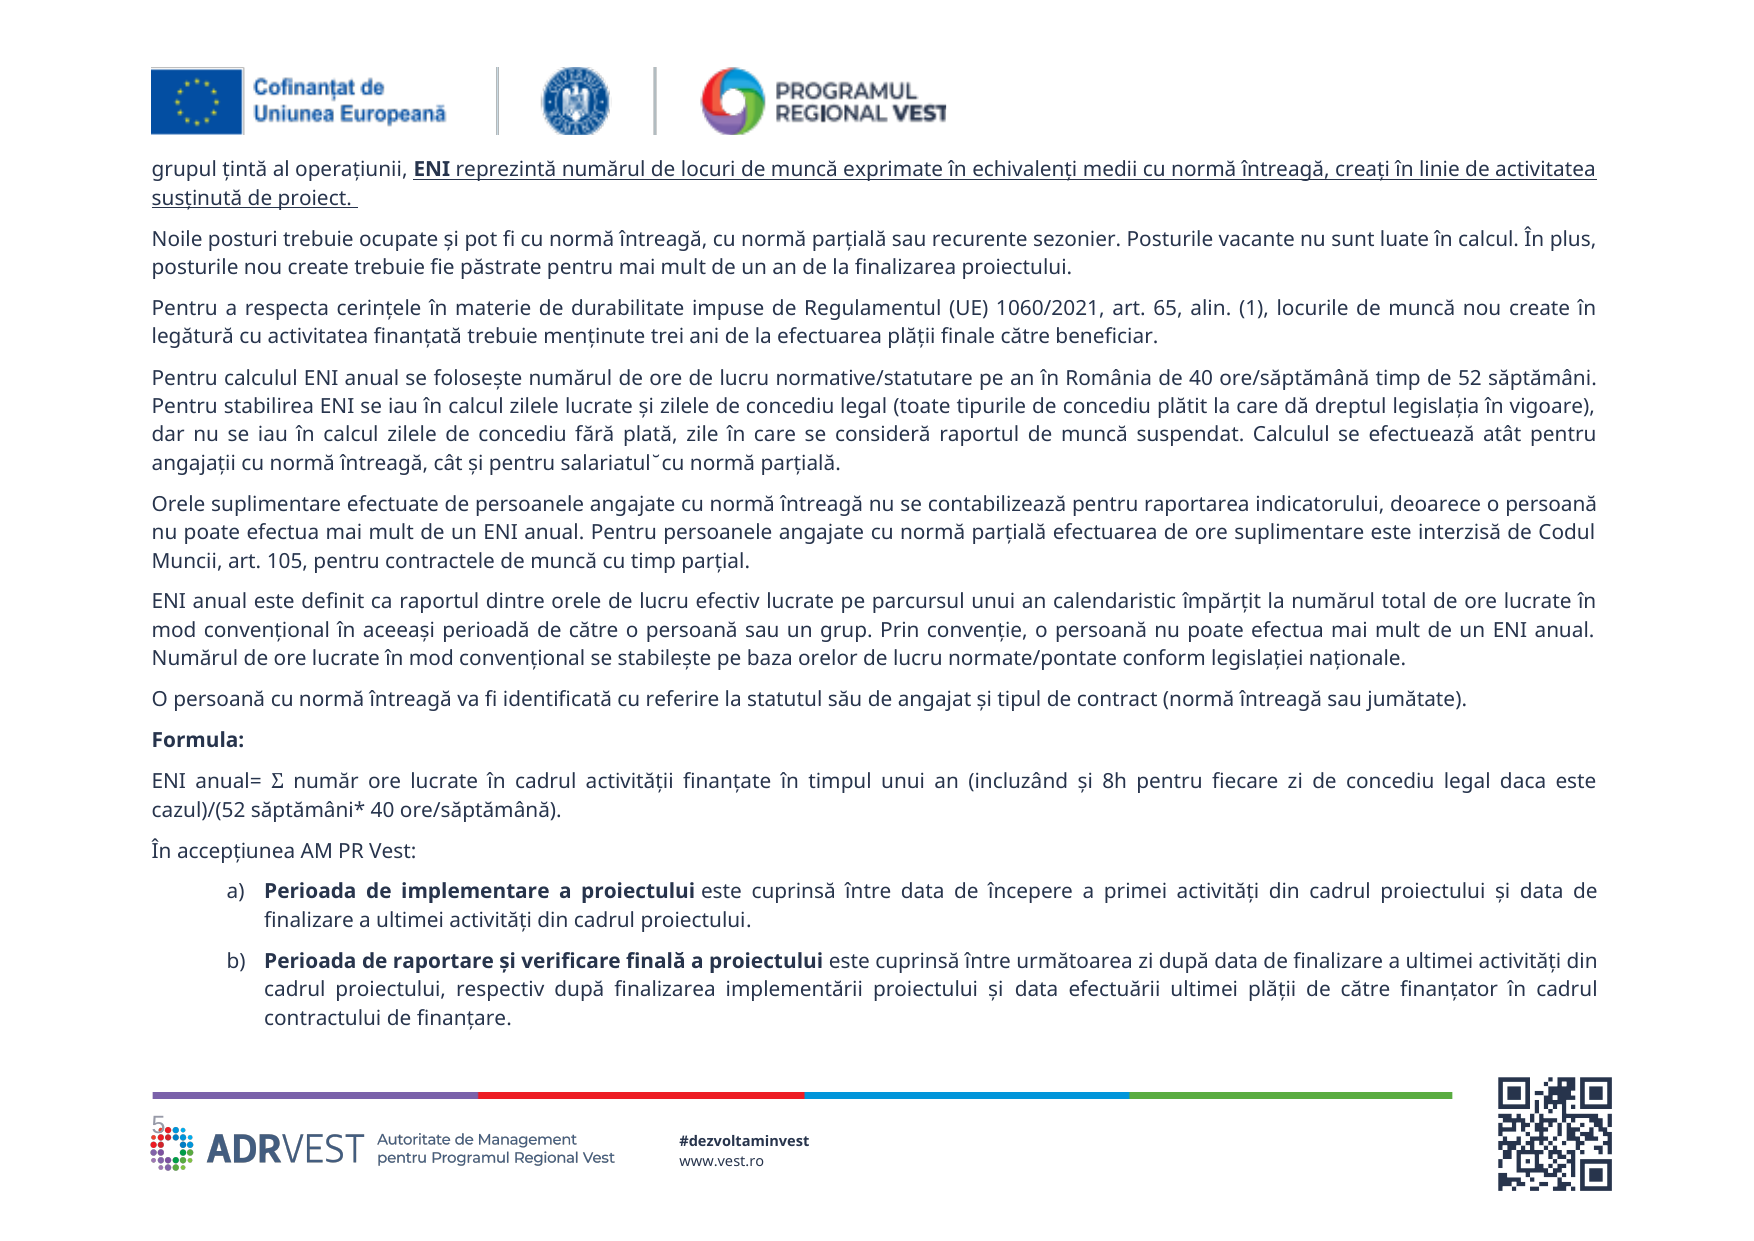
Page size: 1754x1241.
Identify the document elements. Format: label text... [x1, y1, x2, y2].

text Noile posturi trebuie ocupate și pot fi cu normă întreagă, cu normă parțială sau recurente sezonier. Posturile vacante nu sunt luate în calcul. În plus, posturile nou create trebuie fie păstrate pentru mai mult de un an de la finalizarea proiectului. [151, 224, 1598, 281]
text ENI anual este definit ca raportul dintre orele de lucru efectiv lucrate pe parcursul unui an calendaristic împărțit la numărul total de ore lucrate în mod convențional în aceeași perioadă de către o persoană sau un grup. Prin convenție, o persoană nu poate efectua mai mult de un ENI anual. Numărul de ore lucrate în mod convențional se stabilește pe baza orelor de lucru normate/pontate conform legislației naționale. [151, 587, 1598, 672]
text Pentru calculul ENI anual se folosește numărul de ore de lucru normative/statutare pe an în România de 40 ore/săptămână timp de 52 săptămâni. Pentru stabilirea ENI se iau în calcul zilele lucrate și zilele de concediu legal (toate tipurile de concediu plătit la care dă dreptul legislația în vigoare), dar nu se iau în calcul zilele de concediu fără plată, zile în care se consideră raportul de muncă suspendat. Calculul se efectuează atât pentru angajații cu normă întreagă, cât și pentru salariatul ̆ cu normă parțială. [151, 363, 1598, 476]
picture [1489, 1068, 1621, 1200]
picture [141, 1124, 620, 1174]
list Perioada de implementare a proiectului este cuprinsă între data de începere a primei activități din cadrul proiectului și data de finalizare a ultimei activități din cadrul proiectului. [226, 877, 1598, 933]
text Formula: [151, 725, 1598, 754]
text Pentru a respecta cerințele în materie de durabilitate impuse de Regulamentul (UE) 1060/2021, art. 65, alin. (1), locurile de muncă nou create în legătură cu activitatea finanțată trebuie menținute trei ani de la efectuarea plății finale către beneficiar. [151, 293, 1598, 350]
text ENI anual= Σ număr ore lucrate în cadrul activității finanțate în timpul unui an (incluzând și 8h pentru fiecare zi de concediu legal daca este cazul)/(52 săptămâni* 40 ore/săptămână). [151, 766, 1598, 823]
text O persoană cu normă întreagă va fi identificată cu referire la statutul său de angajat și tipul de contract (normă întreagă sau jumătate). [151, 684, 1598, 713]
list Perioada de raportare și verificare finală a proiectului este cuprinsă între următoarea zi după data de finalizare a ultimei activități din cadrul proiectului, respectiv după finalizarea implementării proiectului și data efectuării ultimei plății de către finanțator în cadrul contractului de finanțare. [226, 946, 1598, 1031]
text Orele suplimentare efectuate de persoanele angajate cu normă întreagă nu se contabilizează pentru raportarea indicatorului, deoarece o persoană nu poate efectua mai mult de un ENI anual. Pentru persoanele angajate cu normă parțială efectuarea de ore suplimentare este interzisă de Codul Muncii, art. 105, pentru contractele de muncă cu timp parțial. [151, 489, 1598, 574]
text În accepțiunea AM PR Vest: [151, 836, 1598, 864]
